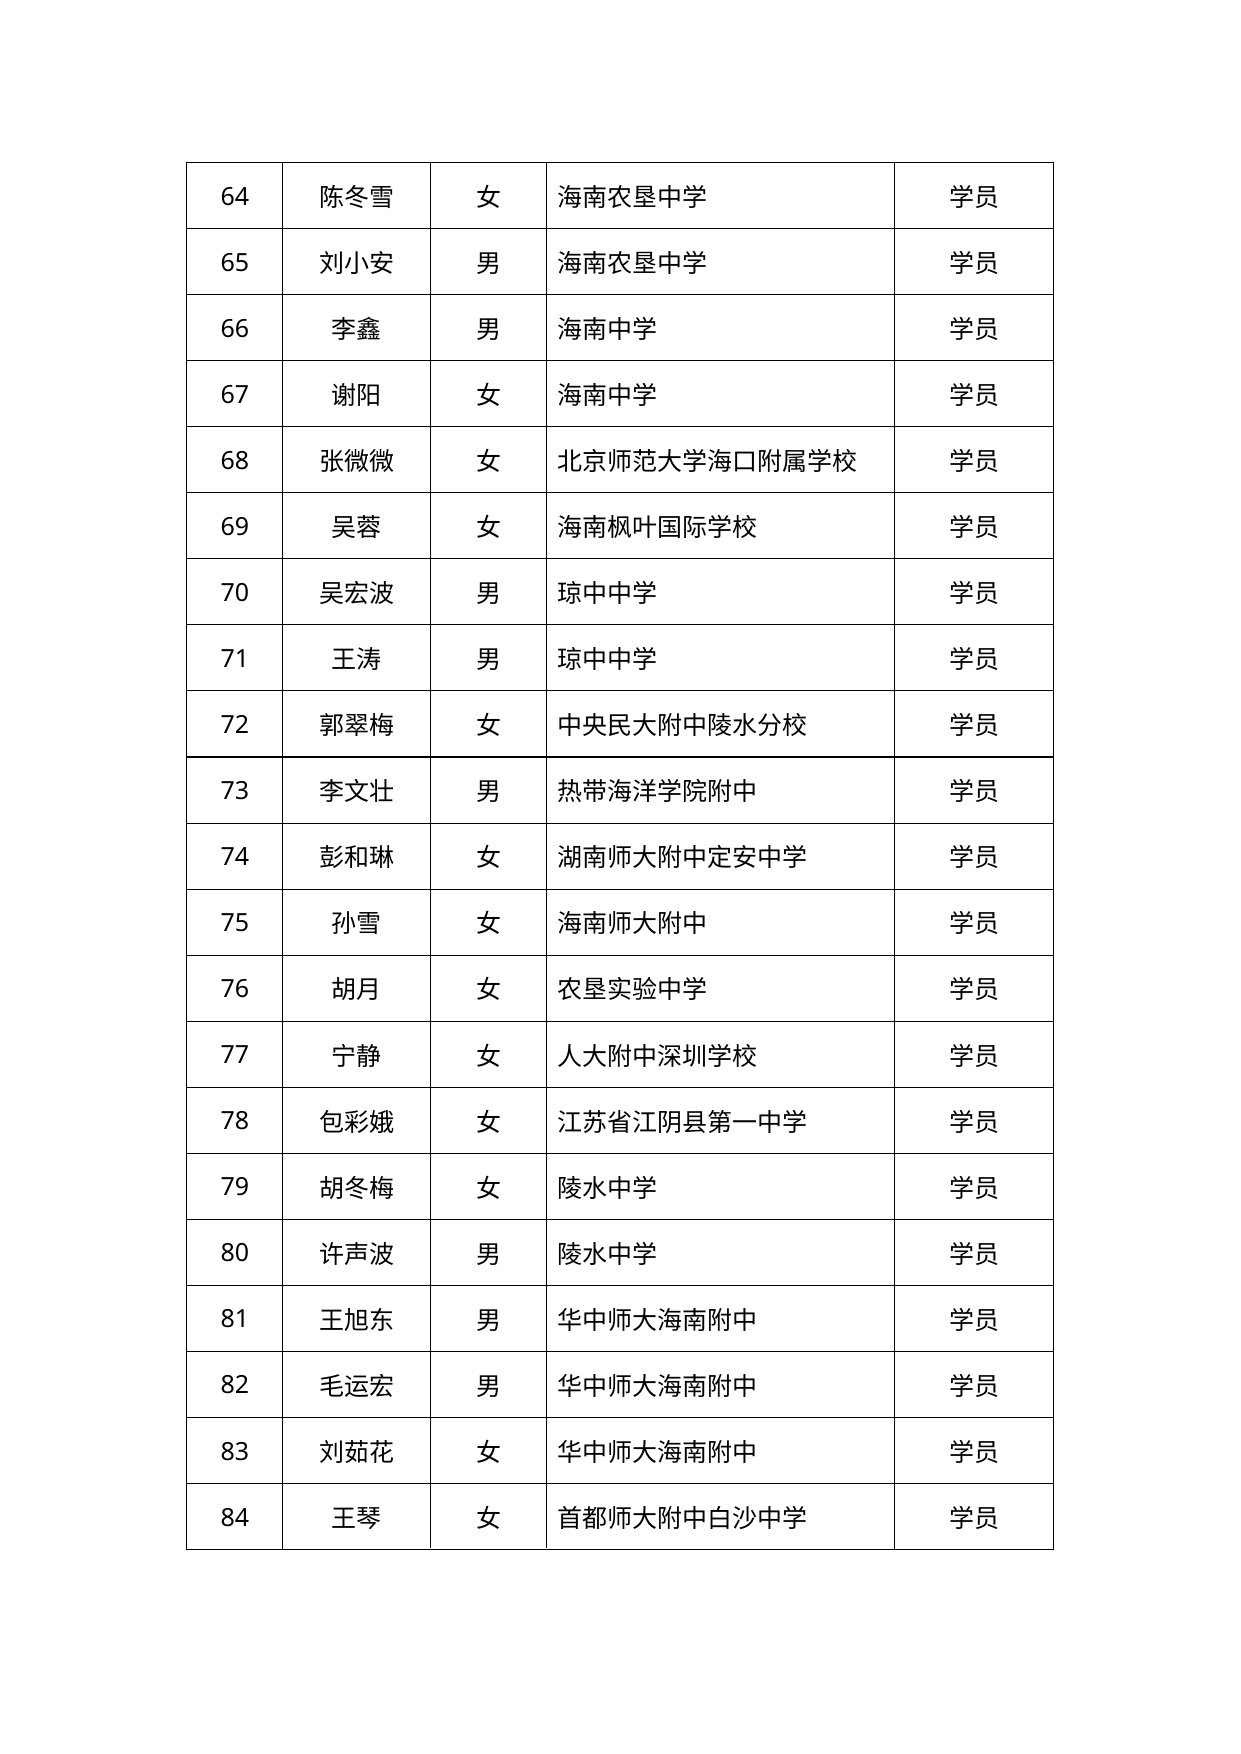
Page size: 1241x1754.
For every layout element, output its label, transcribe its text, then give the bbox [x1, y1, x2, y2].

table_cell 王旭东 [283, 1286, 430, 1351]
table_cell 王琴 [283, 1484, 431, 1549]
table_cell 毛运宏 [283, 1352, 430, 1417]
table_cell 女 [431, 1484, 546, 1549]
table_cell 华中师大海南附中 [547, 1418, 894, 1483]
table_cell 华中师大海南附中 [547, 1352, 894, 1417]
table_cell 男 [431, 1352, 546, 1417]
table_cell 刘茹花 [283, 1418, 430, 1483]
table_cell 华中师大海南附中 [547, 1286, 894, 1351]
table_cell 男 [431, 1286, 546, 1351]
table_cell 女 [431, 1418, 546, 1483]
table_cell 首都师大附中白沙中学 [546, 1484, 894, 1549]
